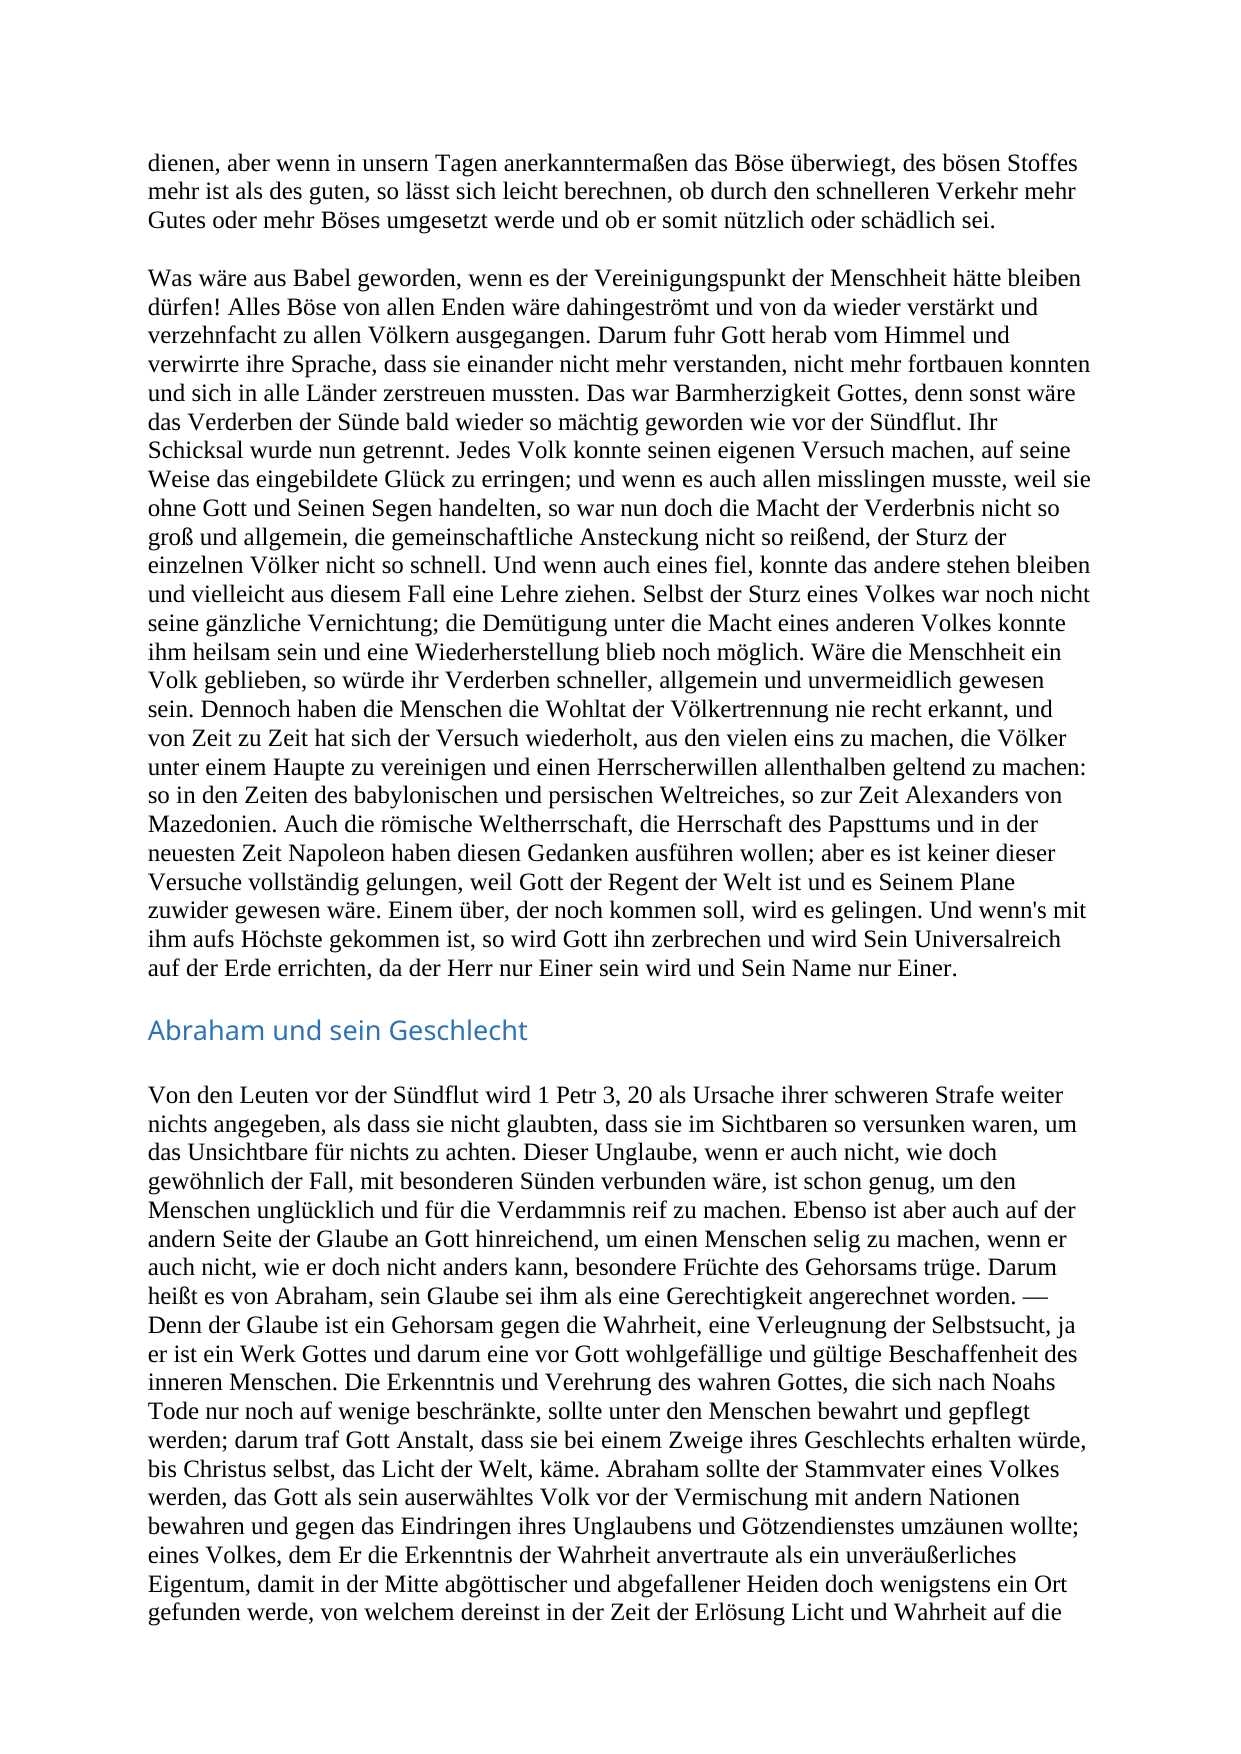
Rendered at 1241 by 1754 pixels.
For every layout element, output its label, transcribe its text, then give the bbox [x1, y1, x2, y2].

subtitle Abraham und sein Geschlecht [148, 1011, 1093, 1048]
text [148, 1080, 1093, 1626]
text Was wäre aus Babel geworden, wenn es der Vereinigungspunkt der Menschheit hätte bleiben dürfen! Alles Böse von allen Enden wäre dahingeströmt und von da wieder verstärkt und verzehnfacht zu allen Völkern ausgegangen. Darum fuhr Gott herab vom Himmel und verwirrte ihre Sprache, dass sie einander nicht mehr verstanden, nicht mehr fortbauen konnten und sich in alle Länder zerstreuen mussten. Das war Barmherzigkeit Gottes, denn sonst wäre das Verderben der Sünde bald wieder so mächtig geworden wie vor der Sündflut. Ihr Schicksal wurde nun getrennt. Jedes Volk konnte seinen eigenen Versuch machen, auf seine Weise das eingebildete Glück zu erringen; und wenn es auch allen misslingen musste, weil sie ohne Gott und Seinen Segen handelten, so war nun doch die Macht der Verderbnis nicht so groß und allgemein, die gemeinschaftliche Ansteckung nicht so reißend, der Sturz der einzelnen Völker nicht so schnell. Und wenn auch eines fiel, konnte das andere stehen bleiben und vielleicht aus diesem Fall eine Lehre ziehen. Selbst der Sturz eines Volkes war noch nicht seine gänzliche Vernichtung; die Demütigung unter die Macht eines anderen Volkes konnte ihm heilsam sein und eine Wiederherstellung blieb noch möglich. Wäre die Menschheit ein Volk geblieben, so würde ihr Verderben schneller, allgemein und unvermeidlich gewesen sein. Dennoch haben die Menschen die Wohltat der Völkertrennung nie recht erkannt, und von Zeit zu Zeit hat sich der Versuch wiederholt, aus den vielen eins zu machen, die Völker unter einem Haupte zu vereinigen und einen Herrscherwillen allenthalben geltend zu machen: so in den Zeiten des babylonischen und persischen Weltreiches, so zur Zeit Alexanders von Mazedonien. Auch die römische Weltherrschaft, die Herrschaft des Papsttums und in der neuesten Zeit Napoleon haben diesen Gedanken ausführen wollen; aber es ist keiner dieser Versuche vollständig gelungen, weil Gott der Regent der Welt ist und es Seinem Plane zuwider gewesen wäre. Einem über, der noch kommen soll, wird es gelingen. Und wenn's mit ihm aufs Höchste gekommen ist, so wird Gott ihn zerbrechen und wird Sein Universalreich auf der Erde errichten, da der Herr nur Einer sein wird und Sein Name nur Einer. [148, 263, 1093, 982]
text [148, 148, 1093, 234]
